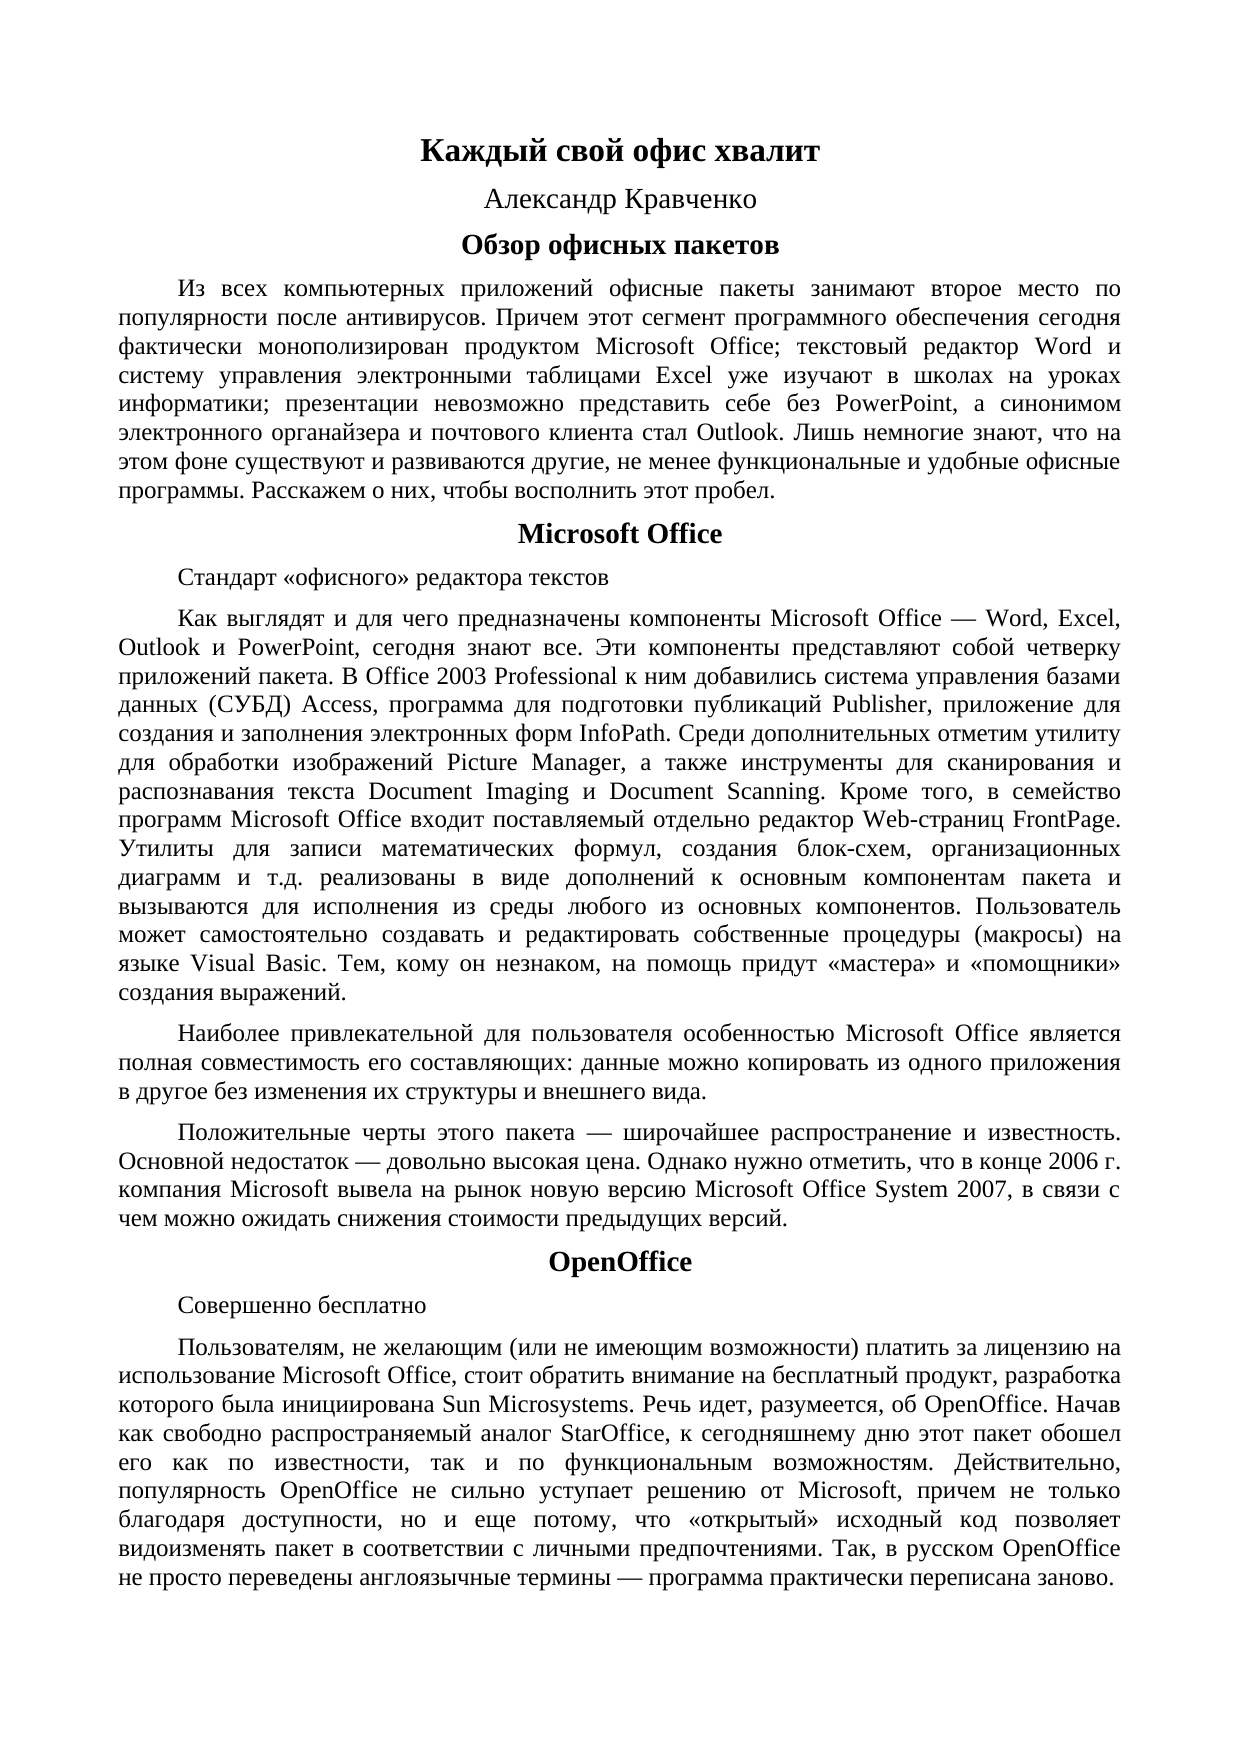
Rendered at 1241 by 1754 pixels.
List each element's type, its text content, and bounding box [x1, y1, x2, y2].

text Положительные черты этого пакета — широчайшее распространение и известность. Основной недостаток — довольно высокая цена. Однако нужно отметить, что в конце 2006 г. компания Microsoft вывела на рынок новую версию Microsoft Office System 2007, в связи с чем можно ожидать снижения стоимости предыдущих версий. [118, 1117, 1122, 1232]
text Совершенно бесплатно [118, 1291, 1122, 1319]
text Пользователям, не желающим (или не имеющим возможности) платить за лицензию на использование Microsoft Office, стоит обратить внимание на бесплатный продукт, разработка которого была инициирована Sun Microsystems. Речь идет, разумеется, об OpenOffice. Начав как свободно распространяемый аналог StarOffice, к сегодняшнему дню этот пакет обошел его как по известности, так и по функциональным возможностям. Действительно, популярность OpenOffice не сильно уступает решению от Microsoft, причем не только благодаря доступности, но и еще потому, что «открытый» исходный код позволяет видоизменять пакет в соответствии с личными предпочтениями. Так, в русском OpenOffice не просто переведены англоязычные термины — программа практически переписана заново. [118, 1332, 1122, 1591]
text Microsoft Office [118, 516, 1122, 549]
text Каждый свой офис хвалит [118, 131, 1122, 169]
text Из всех компьютерных приложений офисные пакеты занимают второе место по популярности после антивирусов. Причем этот сегмент программного обеспечения сегодня фактически монополизирован продуктом Microsoft Office; текстовый редактор Word и систему управления электронными таблицами Excel уже изучают в школах на уроках информатики; презентации невозможно представить себе без PowerPoint, а синонимом электронного органайзера и почтового клиента стал Outlook. Лишь немногие знают, что на этом фоне существуют и развиваются другие, не менее функциональные и удобные офисные программы. Расскажем о них, чтобы восполнить этот пробел. [118, 273, 1122, 503]
text Обзор офисных пакетов [118, 227, 1122, 261]
text Как выглядят и для чего предназначены компоненты Microsoft Office — Word, Excel, Outlook и PowerPoint, сегодня знают все. Эти компоненты представляют собой четверку приложений пакета. В Office 2003 Professional к ним добавились система управления базами данных (СУБД) Access, программа для подготовки публикаций Publisher, приложение для создания и заполнения электронных форм InfoPath. Среди дополнительных отметим утилиту для обработки изображений Picture Manager, а также инструменты для сканирования и распознавания текста Document Imaging и Document Scanning. Кроме того, в семейство программ Microsoft Office входит поставляемый отдельно редактор Web-страниц FrontPage. Утилиты для записи математических формул, создания блок-схем, организационных диаграмм и т.д. реализованы в виде дополнений к основным компонентам пакета и вызываются для исполнения из среды любого из основных компонентов. Пользователь может самостоятельно создавать и редактировать собственные процедуры (макросы) на языке Visual Basic. Тем, кому он незнаком, на помощь придут «мастера» и «помощники» создания выражений. [118, 603, 1122, 1006]
text Наиболее привлекательной для пользователя особенностью Microsoft Office является полная совместимость его составляющих: данные можно копировать из одного приложения в другое без изменения их структуры и внешнего вида. [118, 1018, 1122, 1104]
text Cтандарт «офисного» редактора текстов [118, 562, 1122, 591]
text OpenOffice [118, 1244, 1122, 1278]
text Александр Кравченко [118, 181, 1122, 215]
